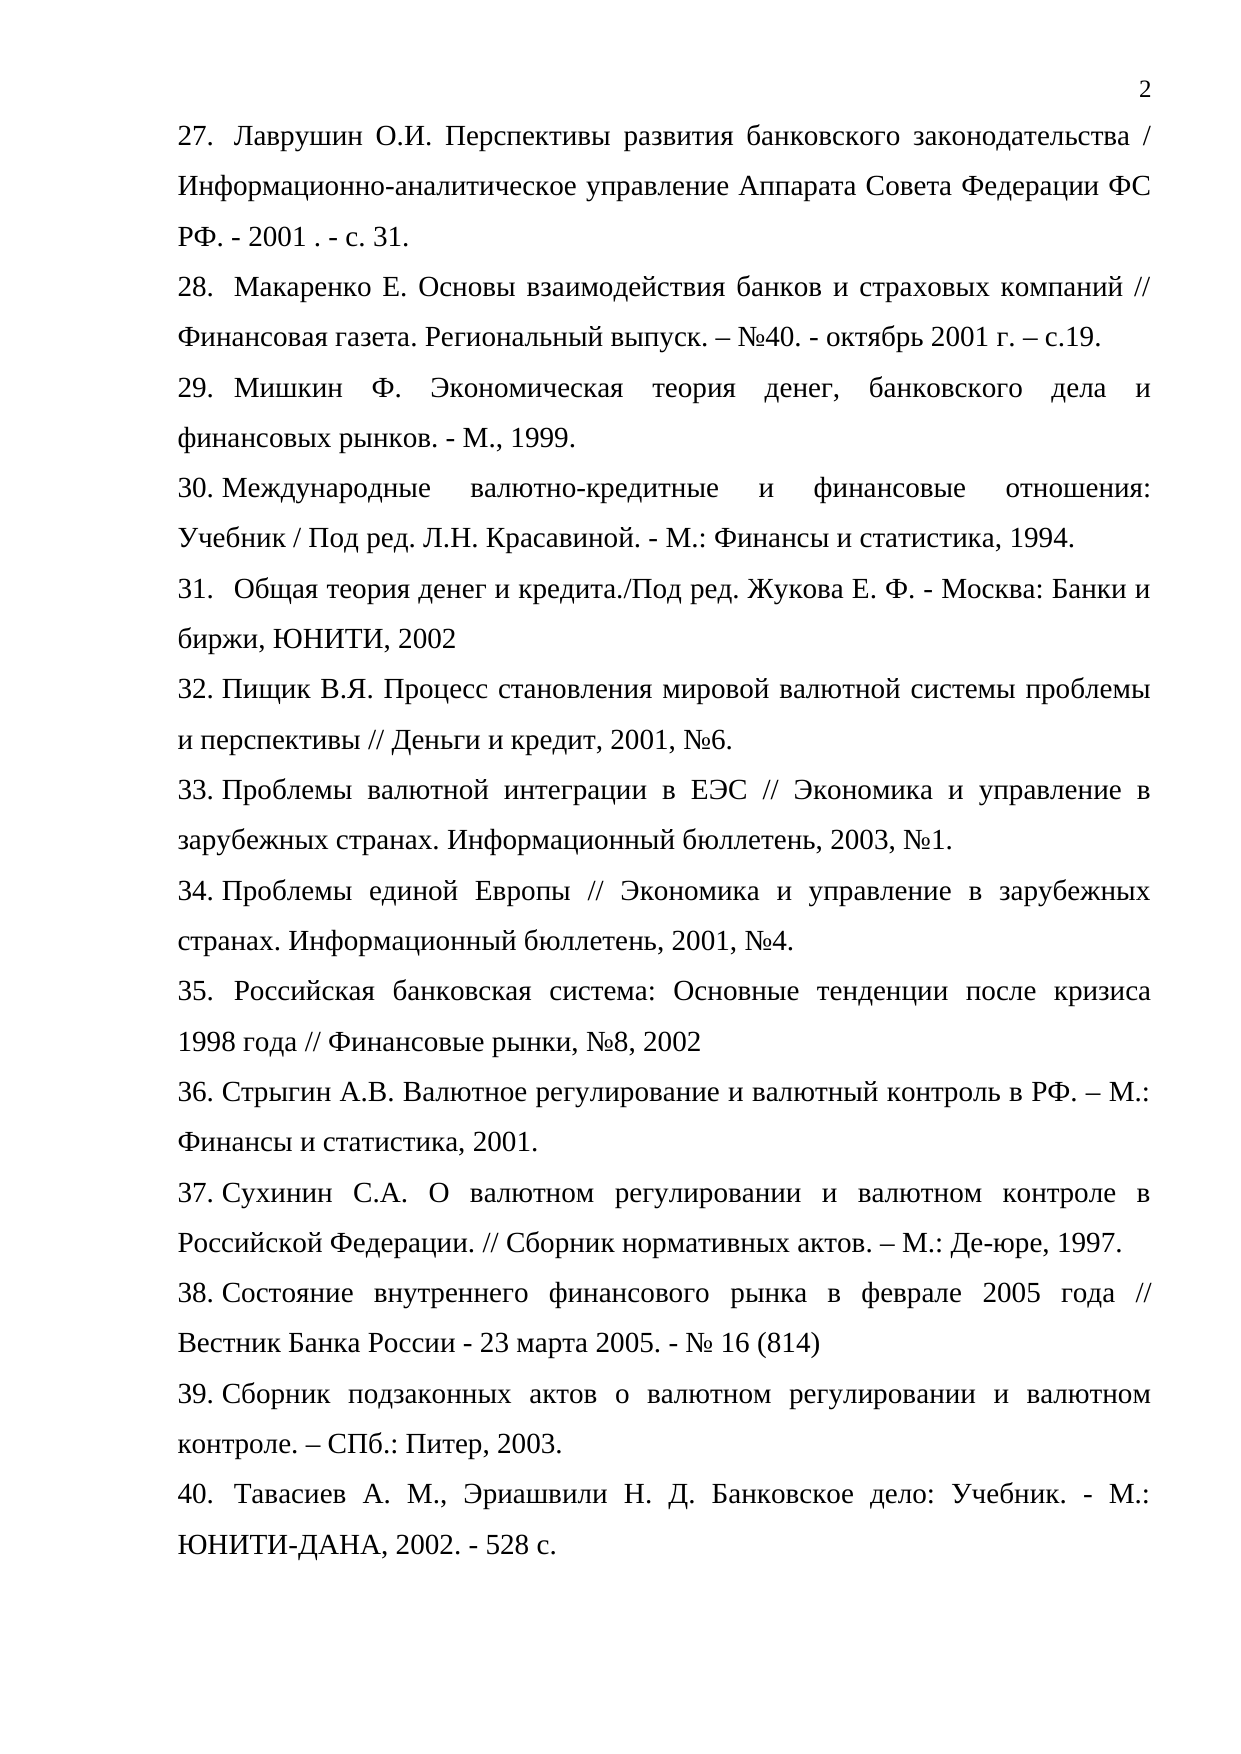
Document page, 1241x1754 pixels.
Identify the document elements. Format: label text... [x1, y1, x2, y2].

list Проблемы валютной интеграции в ЕЭС // Экономика и управление в зарубежных странах. Информационный бюллетень, 2003, №1. [177, 772, 1152, 856]
list Проблемы единой Европы // Экономика и управление в зарубежных странах. Информационный бюллетень, 2001, №4. [177, 873, 1152, 957]
list Состояние внутреннего финансового рынка в феврале 2005 года // Вестник Банка России - 23 марта 2005. - № 16 (814) [177, 1275, 1152, 1359]
list Пищик В.Я. Процесс становления мировой валютной системы проблемы и перспективы // Деньги и кредит, 2001, №6. [177, 672, 1152, 755]
list Мишкин Ф. Экономическая теория денег, банковского дела и финансовых рынков. - М., 1999. [177, 370, 1152, 453]
list Тавасиев А. М., Эриашвили Н. Д. Банковское дело: Учебник. - М.: ЮНИТИ-ДАНА, 2002. - 528 с. [177, 1477, 1152, 1560]
list Стрыгин А.В. Валютное регулирование и валютный контроль в РФ. – М.: Финансы и статистика, 2001. [177, 1074, 1152, 1158]
list Российская банковская система: Основные тенденции после кризиса 1998 года // Финансовые рынки, №8, 2002 [177, 973, 1152, 1057]
list Сборник подзаконных актов о валютном регулировании и валютном контроле. – СПб.: Питер, 2003. [177, 1376, 1152, 1460]
list Лаврушин О.И. Перспективы развития банковского законодательства / Информационно-аналитическое управление Аппарата Совета Федерации ФС РФ. - 2001 . - с. 31. [177, 118, 1152, 252]
list Сухинин С.А. О валютном регулировании и валютном контроле в Российской Федерации. // Сборник нормативных актов. – М.: Де-юре, 1997. [177, 1175, 1152, 1258]
list Общая теория денег и кредита./Под ред. Жукова Е. Ф. - Москва: Банки и биржи, ЮНИТИ, 2002 [177, 571, 1152, 655]
list Макаренко Е. Основы взаимодействия банков и страховых компаний // Финансовая газета. Региональный выпуск. – №40. - октябрь . – с.19. [177, 269, 1152, 353]
list Международные валютно-кредитные и финансовые отношения: Учебник / Под ред. Л.Н. Красавиной. - М.: Финансы и статистика, 1994. [177, 470, 1152, 554]
